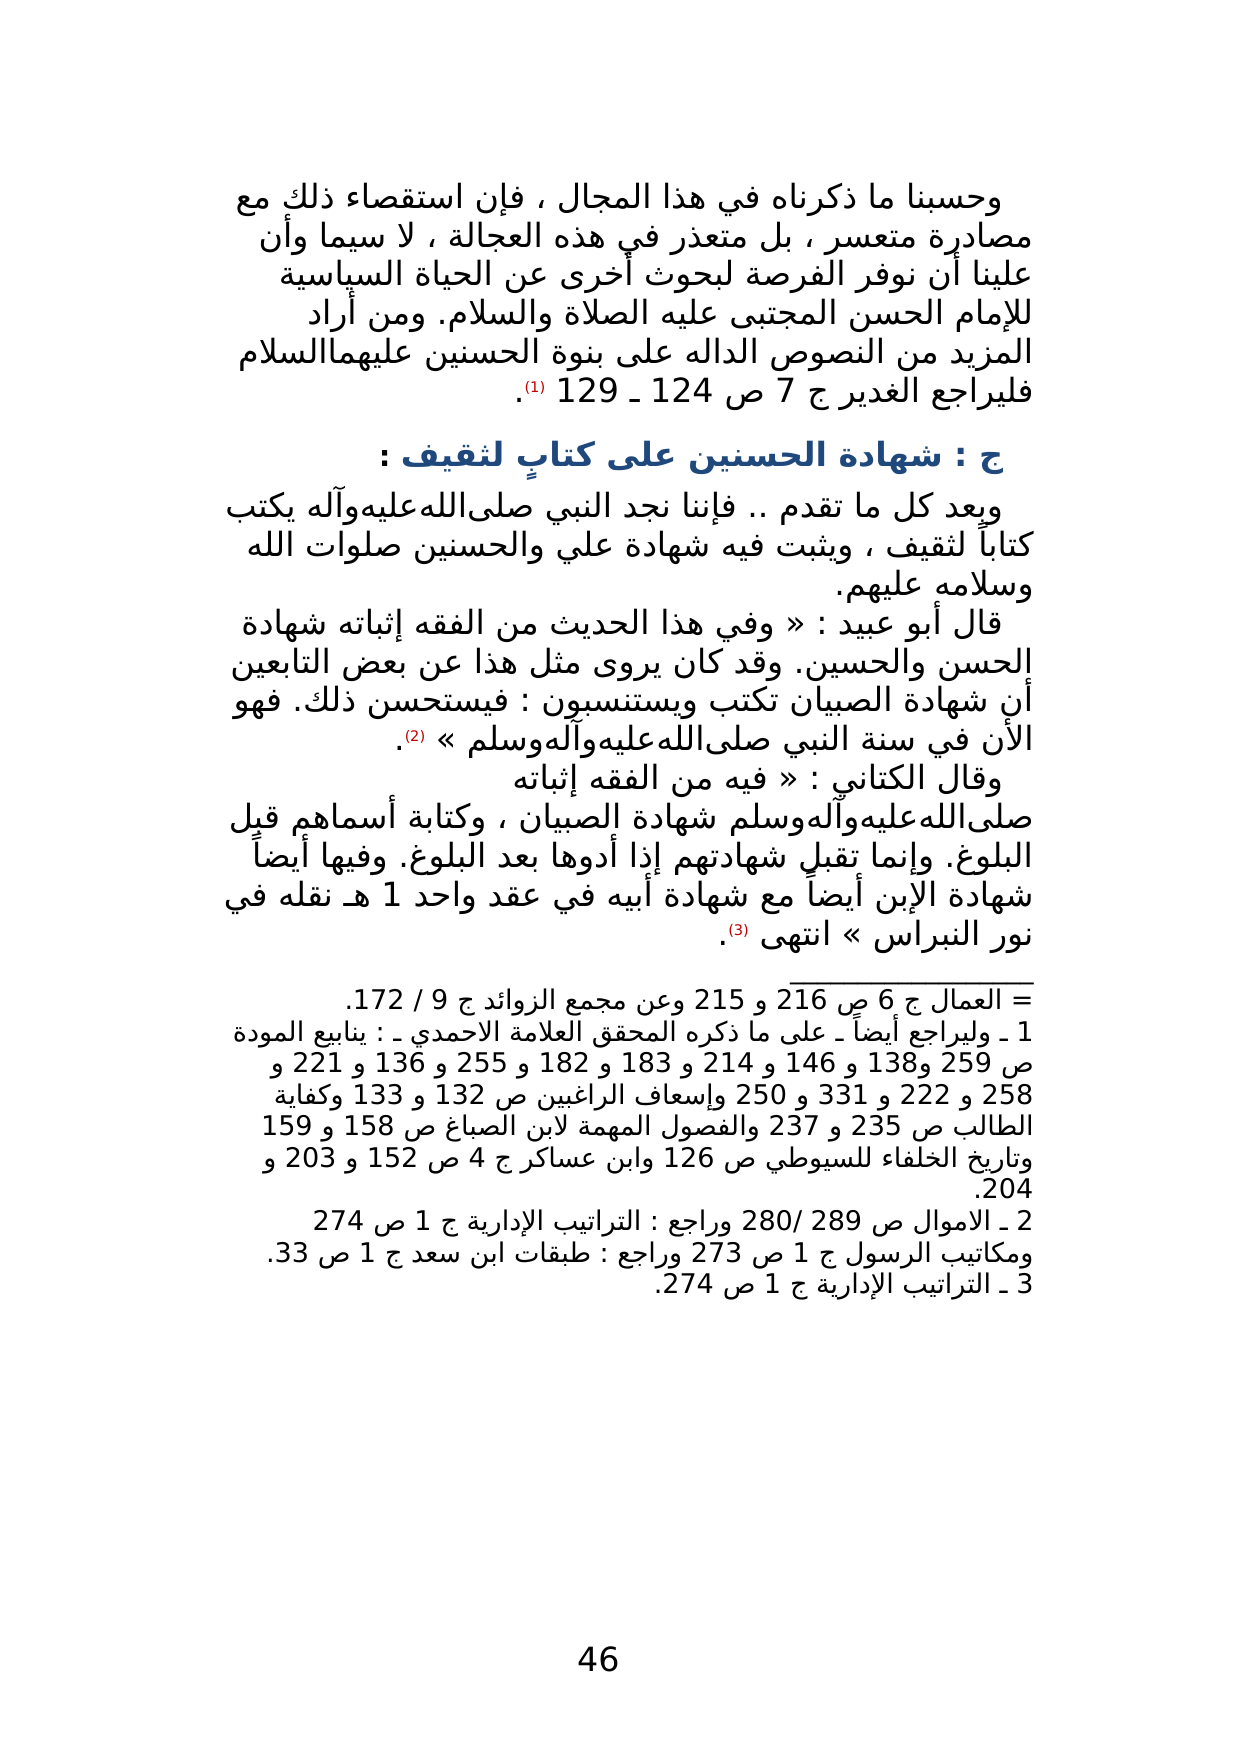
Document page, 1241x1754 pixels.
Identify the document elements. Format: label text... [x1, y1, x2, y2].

text وقال الكتاني : « فيه من الفقه إثباته صلى‌الله‌عليه‌وآله‌وسلم شهادة الصبيان ، وكتابة أسماهم قبل البلوغ. وإنما تقبل شهادتهم إذا أدوها بعد البلوغ. وفيها أيضاً شهادة الإبن أيضاً مع شهادة أبيه في عقد واحد 1 هـ نقله في نور النبراس » انتهى (3). [222, 759, 1033, 953]
text وبعد كل ما تقدم .. فإننا نجد النبي صلى‌الله‌عليه‌وآله يكتب كتاباً لثقيف ، ويثبت فيه شهادة علي والحسنين صلوات الله وسلامه عليهم. [222, 487, 1033, 603]
text 2 ـ الاموال ص 289 /280 وراجع : التراتيب الإدارية ج 1 ص 274 ومكاتيب الرسول ج 1 ص 273 وراجع : طبقات ابن سعد ج 1 ص 33. [222, 1205, 1033, 1268]
subtitle ج : شهادة الحسنين على كتابٍ لثقيف : [222, 435, 1033, 474]
text 1 ـ وليراجع أيضاً ـ على ما ذكره المحقق العلامة الاحمدي ـ : ينابيع المودة ص 259 و138 و 146 و 214 و 183 و 182 و 255 و 136 و 221 و 258 و 222 و 331 و 250 وإسعاف الراغبين ص 132 و 133 وكفاية الطالب ص 235 و 237 والفصول المهمة لابن الصباغ ص 158 و 159 وتاريخ الخلفاء للسيوطي ص 126 وابن عساكر ج 4 ص 152 و 203 و 204. [222, 1016, 1033, 1205]
text __________________ = العمال ج 6 ص 216 و 215 وعن مجمع الزوائد ج 9 / 172. [222, 953, 1033, 1016]
text قال أبو عبيد : « وفي هذا الحديث من الفقه إثباته شهادة الحسن والحسين. وقد كان يروى مثل هذا عن بعض التابعين أن شهادة الصبيان تكتب ويستنسبون : فيستحسن ذلك. فهو الأن في سنة النبي صلى‌الله‌عليه‌وآله‌وسلم » (2). [222, 603, 1033, 759]
text وحسبنا ما ذكرناه في هذا المجال ، فإن استقصاء ذلك مع مصادرة متعسر ، بل متعذر في هذه العجالة ، لا سيما وأن علينا أن نوفر الفرصة لبحوث أخرى عن الحياة السياسية للإمام الحسن المجتبى عليه الصلاة والسلام. ومن أراد المزيد من النصوص الداله على بنوة الحسنين عليهما‌السلام فليراجع الغدير ج 7 ص 124 ـ 129 (1). [222, 177, 1033, 410]
text 3 ـ التراتيب الإدارية ج 1 ص 274. [222, 1268, 1033, 1300]
